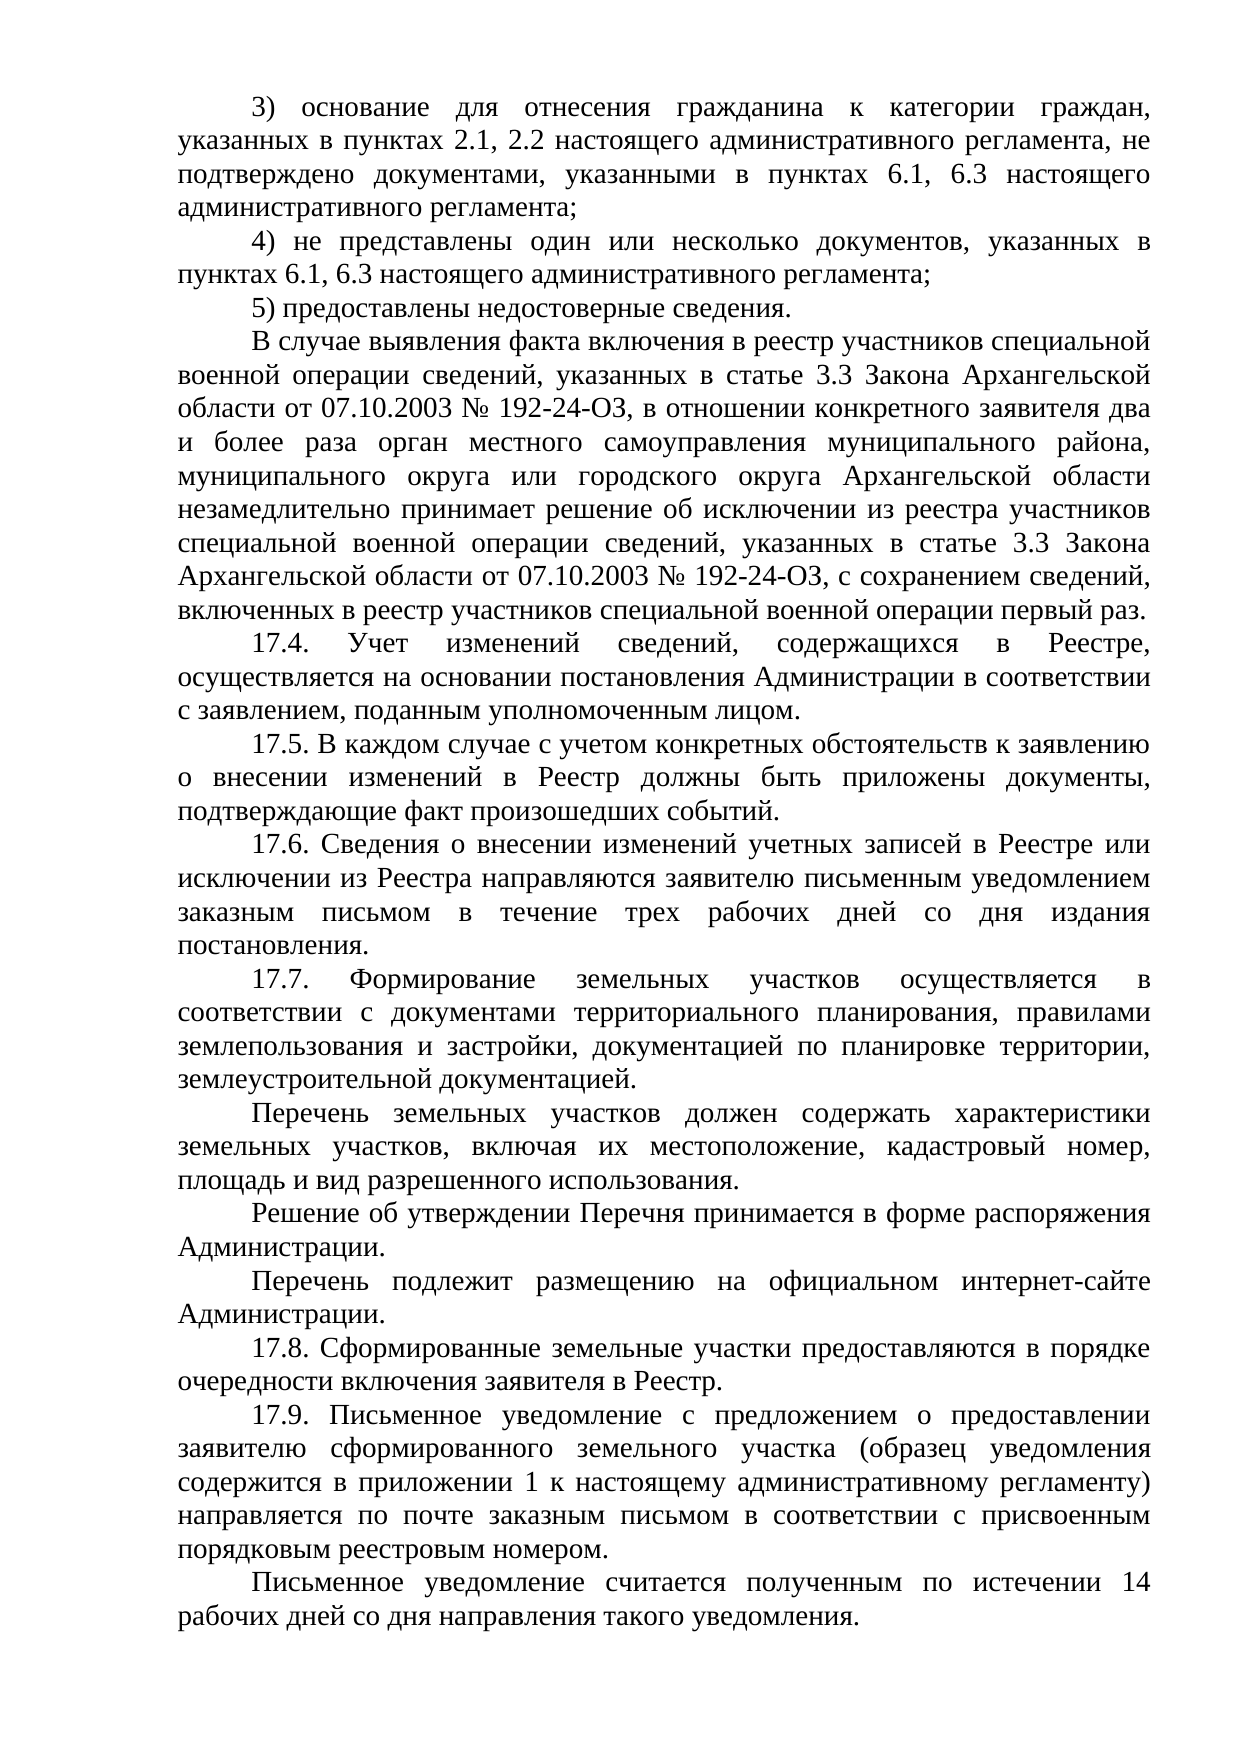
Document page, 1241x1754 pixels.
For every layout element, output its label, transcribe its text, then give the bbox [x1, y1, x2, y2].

text В случае выявления факта включения в реестр участников специальной военной операции сведений, указанных в статье 3.3 Закона Архангельской области от 07.10.2003 № 192-24-ОЗ, в отношении конкретного заявителя два и более раза орган местного самоуправления муниципального района, муниципального округа или городского округа Архангельской области незамедлительно принимает решение об исключении из реестра участников специальной военной операции сведений, указанных в статье 3.3 Закона Архангельской области от 07.10.2003 № 192-24-ОЗ, с сохранением сведений, включенных в реестр участников специальной военной операции первый раз. [177, 323, 1152, 625]
text 17.7. Формирование земельных участков осуществляется в соответствии с документами территориального планирования, правилами землепользования и застройки, документацией по планировке территории, землеустроительной документацией. [177, 961, 1152, 1095]
text 3) основание для отнесения гражданина к категории граждан, указанных в пунктах 2.1, 2.2 настоящего административного регламента, не подтверждено документами, указанными в пунктах 6.1, 6.3 настоящего административного регламента; [177, 89, 1152, 223]
text 17.4. Учет изменений сведений, содержащихся в Реестре, осуществляется на основании постановления Администрации в соответствии с заявлением, поданным уполномоченным лицом. [177, 625, 1152, 726]
text 17.5. В каждом случае с учетом конкретных обстоятельств к заявлению о внесении изменений в Реестр должны быть приложены документы, подтверждающие факт произошедших событий. [177, 726, 1152, 827]
text 4) не представлены один или несколько документов, указанных в пунктах 6.1, 6.3 настоящего административного регламента; [177, 223, 1152, 290]
text 17.6. Сведения о внесении изменений учетных записей в Реестре или исключении из Реестра направляются заявителю письменным уведомлением заказным письмом в течение трех рабочих дней со дня издания постановления. [177, 827, 1152, 961]
text 5) предоставлены недостоверные сведения. [177, 290, 1152, 323]
text Письменное уведомление считается полученным по истечении 14 рабочих дней со дня направления такого уведомления. [177, 1564, 1152, 1632]
text Перечень подлежит размещению на официальном интернет-сайте Администрации. [177, 1263, 1152, 1330]
text 17.8. Сформированные земельные участки предоставляются в порядке очередности включения заявителя в Реестр. [177, 1330, 1152, 1397]
text Решение об утверждении Перечня принимается в форме распоряжения Администрации. [177, 1196, 1152, 1263]
text 17.9. Письменное уведомление с предложением о предоставлении заявителю сформированного земельного участка (образец уведомления содержится в приложении 1 к настоящему административному регламенту) направляется по почте заказным письмом в соответствии с присвоенным порядковым реестровым номером. [177, 1397, 1152, 1564]
text Перечень земельных участков должен содержать характеристики земельных участков, включая их местоположение, кадастровый номер, площадь и вид разрешенного использования. [177, 1095, 1152, 1196]
